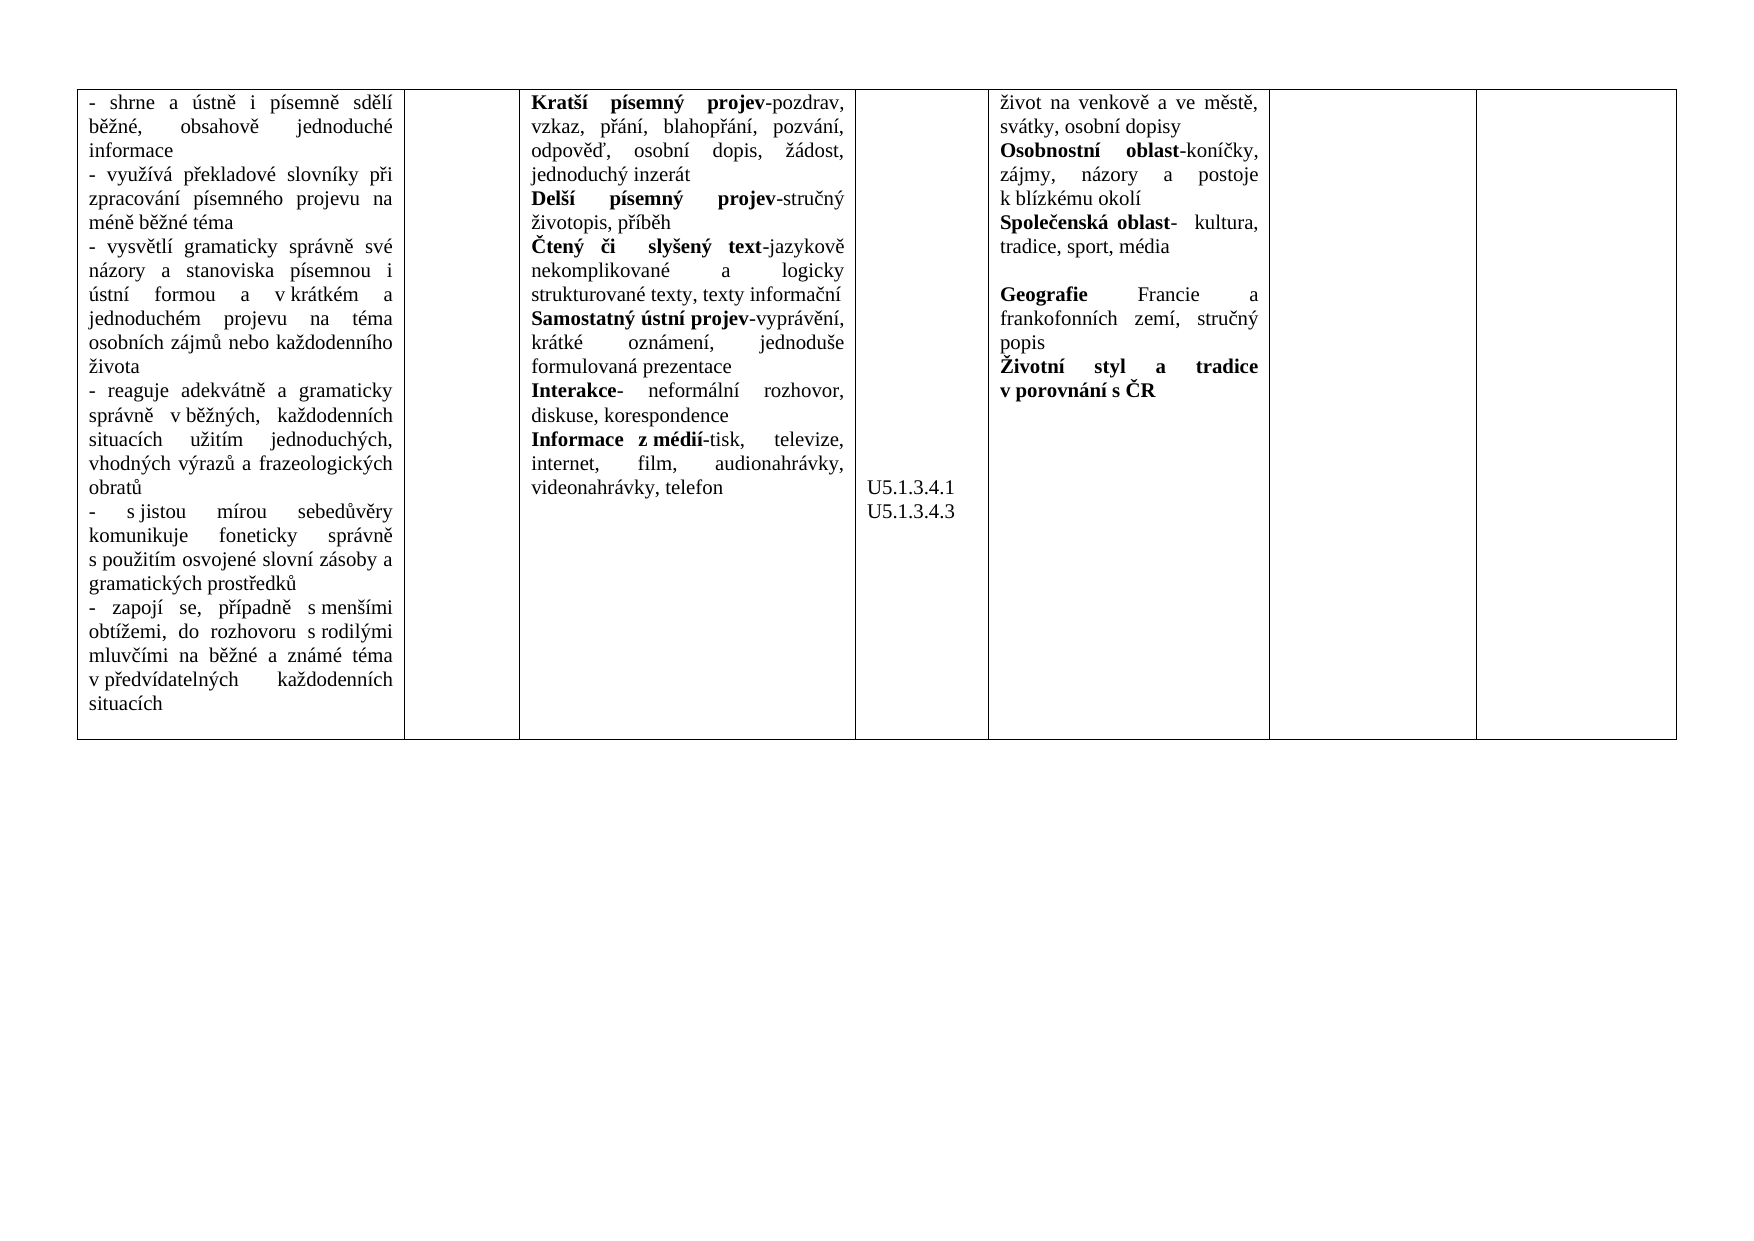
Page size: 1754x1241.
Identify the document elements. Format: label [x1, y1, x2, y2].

table_cell [1270, 90, 1476, 739]
table_cell [520, 90, 855, 739]
table_cell [989, 90, 1269, 739]
table_cell [856, 90, 988, 739]
table_cell [405, 90, 519, 739]
table_cell [1477, 90, 1676, 739]
table_cell [78, 90, 404, 739]
